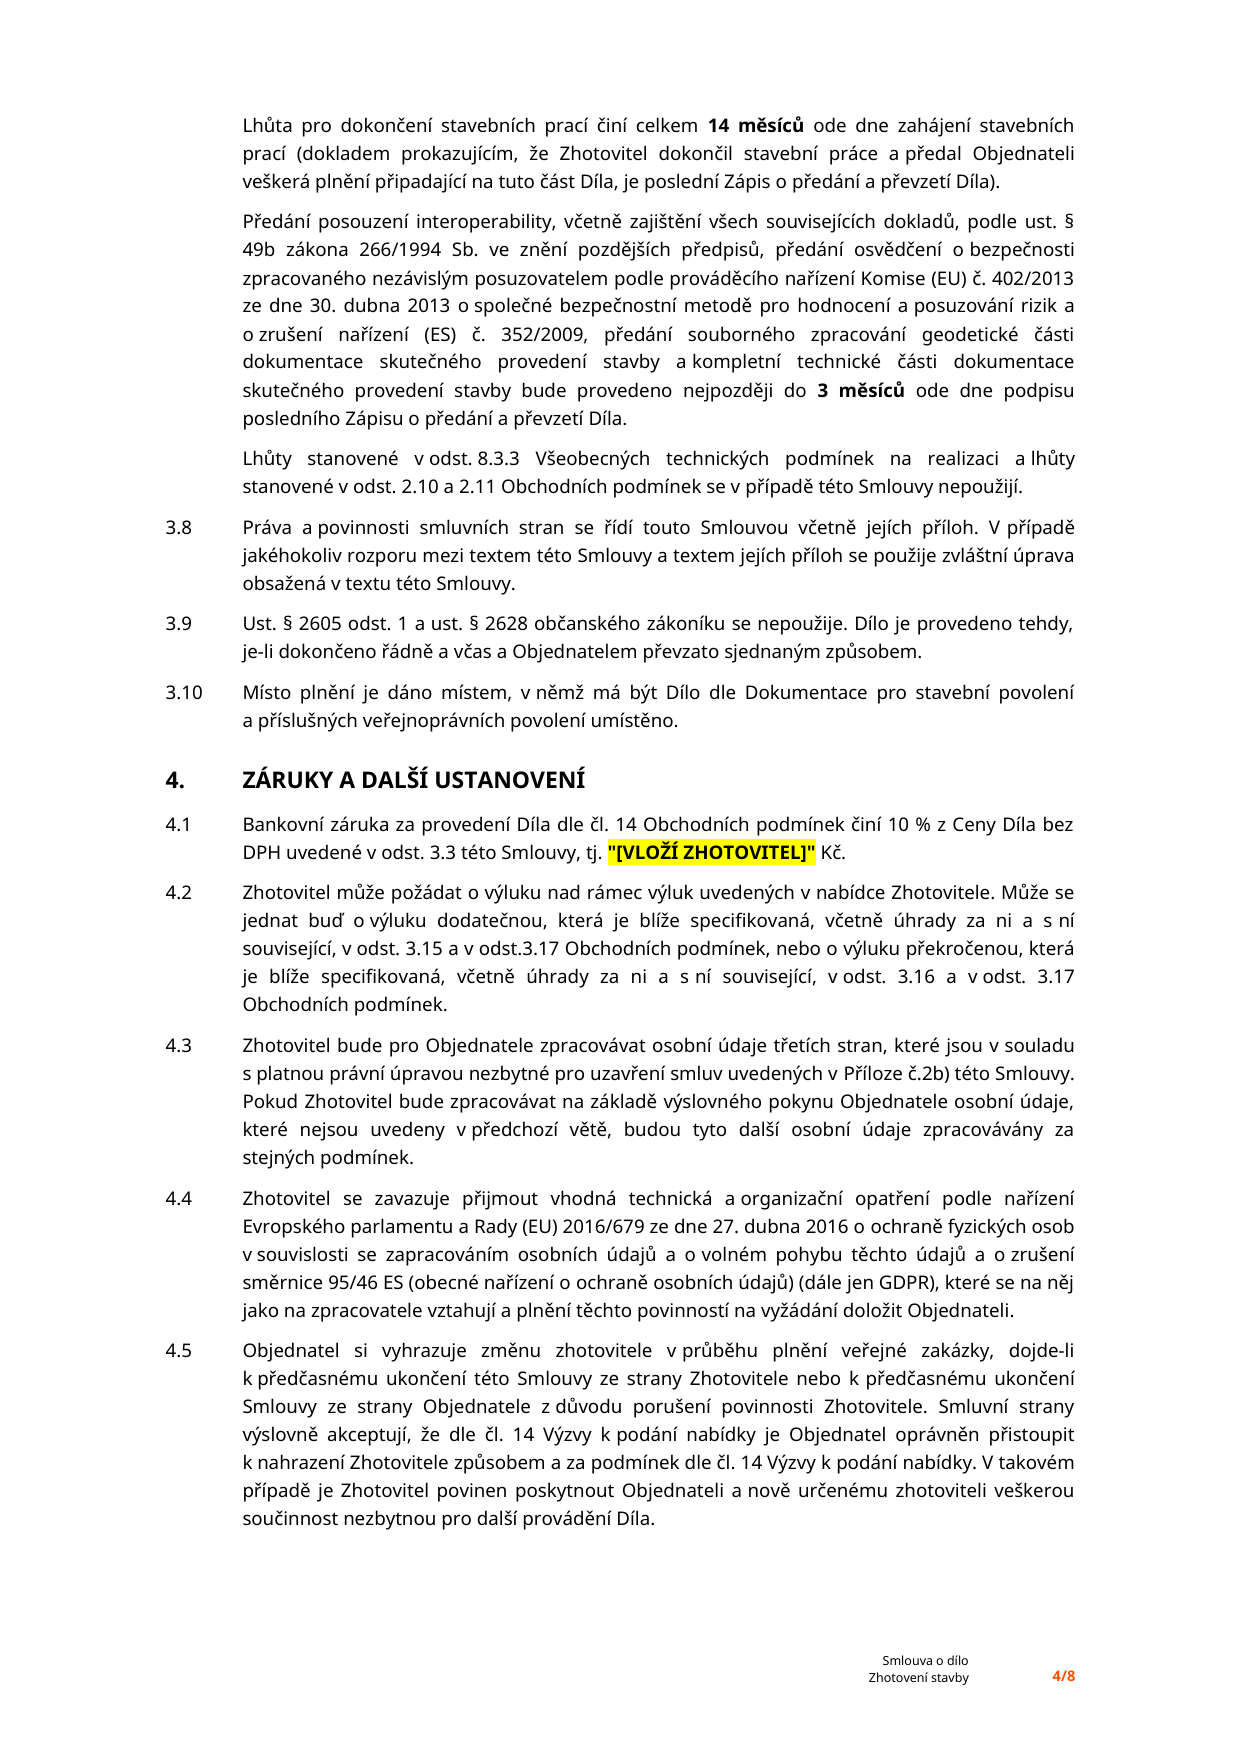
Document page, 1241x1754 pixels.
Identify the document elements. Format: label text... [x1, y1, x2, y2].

text Předání posouzení interoperability, včetně zajištění všech souvisejících dokladů, podle ust. § 49b zákona 266/1994 Sb. ve znění pozdějších předpisů, předání osvědčení o bezpečnosti zpracovaného nezávislým posuzovatelem podle prováděcího nařízení Komise (EU) č. 402/2013 ze dne 30. dubna 2013 o společné bezpečnostní metodě pro hodnocení a posuzování rizik a o zrušení nařízení (ES) č. 352/2009, předání souborného zpracování geodetické části dokumentace skutečného provedení stavby a kompletní technické části dokumentace skutečného provedení stavby bude provedeno nejpozději do 3 měsíců ode dne podpisu posledního Zápisu o předání a převzetí Díla. [242, 209, 1075, 430]
text Objednatel si vyhrazuje změnu zhotovitele v průběhu plnění veřejné zakázky, dojde-li k předčasnému ukončení této Smlouvy ze strany Zhotovitele nebo k předčasnému ukončení Smlouvy ze strany Objednatele z důvodu porušení povinnosti Zhotovitele. Smluvní strany výslovně akceptují, že dle čl. 14 Výzvy k podání nabídky je Objednatel oprávněn přistoupit k nahrazení Zhotovitele způsobem a za podmínek dle čl. 14 Výzvy k podání nabídky. V takovém případě je Zhotovitel povinen poskytnout Objednateli a nově určenému zhotoviteli veškerou součinnost nezbytnou pro další provádění Díla. [165, 1337, 1075, 1531]
text Práva a povinnosti smluvních stran se řídí touto Smlouvou včetně jejích příloh. V případě jakéhokoliv rozporu mezi textem této Smlouvy a textem jejích příloh se použije zvláštní úprava obsažená v textu této Smlouvy. [165, 514, 1075, 596]
text Lhůta pro dokončení stavebních prací činí celkem 14 měsíců ode dne zahájení stavebních prací (dokladem prokazujícím, že Zhotovitel dokončil stavební práce a předal Objednateli veškerá plnění připadající na tuto část Díla, je poslední Zápis o předání a převzetí Díla). [242, 112, 1075, 194]
text ZÁRUKY A DALŠÍ USTANOVENÍ [165, 764, 1075, 796]
text Zhotovitel může požádat o výluku nad rámec výluk uvedených v nabídce Zhotovitele. Může se jednat buď o výluku dodatečnou, která je blíže specifikovaná, včetně úhrady za ni a s ní související, v odst. 3.15 a v odst.3.17 Obchodních podmínek, nebo o výluku překročenou, která je blíže specifikovaná, včetně úhrady za ni a s ní související, v odst. 3.16 a v odst. 3.17 Obchodních podmínek. [165, 880, 1075, 1017]
text Zhotovitel bude pro Objednatele zpracovávat osobní údaje třetích stran, které jsou v souladu s platnou právní úpravou nezbytné pro uzavření smluv uvedených v Příloze č.2b) této Smlouvy. Pokud Zhotovitel bude zpracovávat na základě výslovného pokynu Objednatele osobní údaje, které nejsou uvedeny v předchozí větě, budou tyto další osobní údaje zpracovávány za stejných podmínek. [165, 1032, 1075, 1170]
text Ust. § 2605 odst. 1 a ust. § 2628 občanského zákoníku se nepoužije. Dílo je provedeno tehdy, je-li dokončeno řádně a včas a Objednatelem převzato sjednaným způsobem. [165, 611, 1075, 664]
text Bankovní záruka za provedení Díla dle čl. 14 Obchodních podmínek činí 10 % z Ceny Díla bez DPH uvedené v odst. 3.3 této Smlouvy, tj. "[VLOŽÍ ZHOTOVITEL]" Kč. [165, 811, 1075, 865]
text Lhůty stanovené v odst. 8.3.3 Všeobecných technických podmínek na realizaci a lhůty stanovené v odst. 2.10 a 2.11 Obchodních podmínek se v případě této Smlouvy nepoužijí. [242, 445, 1075, 499]
text Zhotovitel se zavazuje přijmout vhodná technická a organizační opatření podle nařízení Evropského parlamentu a Rady (EU) 2016/679 ze dne 27. dubna 2016 o ochraně fyzických osob v souvislosti se zapracováním osobních údajů a o volném pohybu těchto údajů a o zrušení směrnice 95/46 ES (obecné nařízení o ochraně osobních údajů) (dále jen GDPR), které se na něj jako na zpracovatele vztahují a plnění těchto povinností na vyžádání doložit Objednateli. [165, 1185, 1075, 1322]
text Místo plnění je dáno místem, v němž má být Dílo dle Dokumentace pro stavební povolení a příslušných veřejnoprávních povolení umístěno. [165, 679, 1075, 733]
